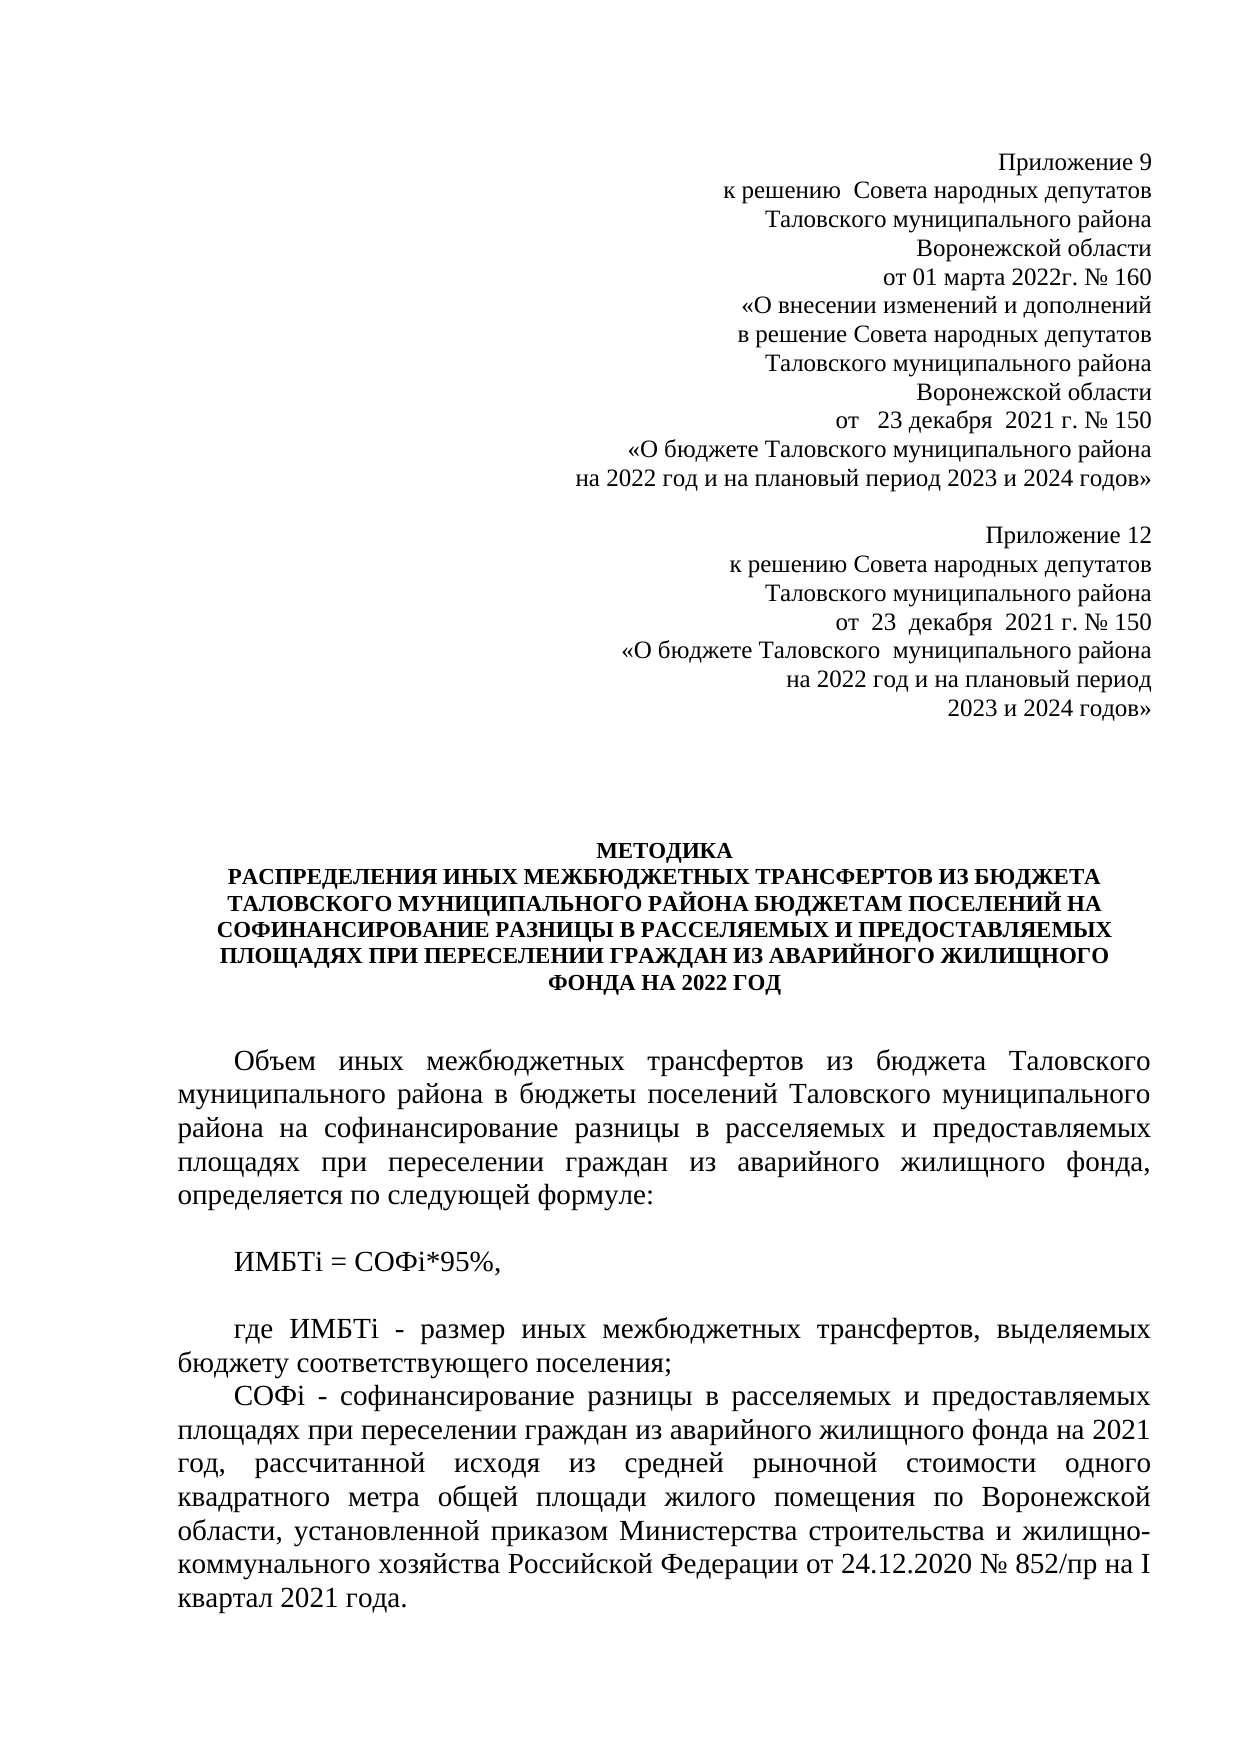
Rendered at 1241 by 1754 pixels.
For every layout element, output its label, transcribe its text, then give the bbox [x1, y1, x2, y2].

text Таловского муниципального района [177, 578, 1152, 607]
text где ИМБТi - размер иных межбюджетных трансфертов, выделяемых бюджету соответствующего поселения; [177, 1311, 1152, 1378]
text «О внесении изменений и дополнений [177, 291, 1152, 319]
text в решение Совета народных депутатов [177, 319, 1152, 348]
text «О бюджете Таловского муниципального района [177, 636, 1152, 664]
text Объем иных межбюджетных трансфертов из бюджета Таловского муниципального района в бюджеты поселений Таловского муниципального района на софинансирование разницы в расселяемых и предоставляемых площадях при переселении граждан из аварийного жилищного фонда, определяется по следующей формуле: [177, 1043, 1152, 1211]
text 2023 и 2024 годов» [177, 693, 1152, 722]
text Приложение 12 [177, 521, 1152, 549]
text к решению Совета народных депутатов [177, 549, 1152, 578]
text от 23 декабря 2021 г. № 150 [177, 607, 1152, 636]
text Воронежской области [177, 233, 1152, 262]
text на 2022 год и на плановый период 2023 и 2024 годов» [177, 463, 1152, 492]
text «О бюджете Таловского муниципального района [177, 434, 1152, 463]
text от 01 марта 2022г. № 160 [177, 262, 1152, 291]
text от 23 декабря 2021 г. № 150 [177, 406, 1152, 434]
text Таловского муниципального района [177, 348, 1152, 377]
text ИМБТi = СОФi*95%, [177, 1244, 1152, 1278]
text Воронежской области [177, 377, 1152, 406]
text Приложение 9 [177, 147, 1152, 176]
text на 2022 год и на плановый период [177, 664, 1152, 693]
text к решению Совета народных депутатов [177, 176, 1152, 204]
table_header МЕТОДИКА РАСПРЕДЕЛЕНИЯ ИНЫХ МЕЖБЮДЖЕТНЫХ ТРАНСФЕРТОВ ИЗ БЮДЖЕТА ТАЛОВСКОГО МУНИЦИПАЛЬНОГО РАЙОНА БЮДЖЕТАМ ПОСЕЛЕНИЙ НА СОФИНАНСИРОВАНИЕ РАЗНИЦЫ В РАССЕЛЯЕМЫХ И ПРЕДОСТАВЛЯЕМЫХ ПЛОЩАДЯХ ПРИ ПЕРЕСЕЛЕНИИ ГРАЖДАН ИЗ АВАРИЙНОГО ЖИЛИЩНОГО ФОНДА НА 2022 ГОД [166, 837, 1163, 1043]
text СОФi - софинансирование разницы в расселяемых и предоставляемых площадях при переселении граждан из аварийного жилищного фонда на 2021 год, рассчитанной исходя из средней рыночной стоимости одного квадратного метра общей площади жилого помещения по Воронежской области, установленной приказом Министерства строительства и жилищно-коммунального хозяйства Российской Федерации от 24.12.2020 № 852/пр на I квартал 2021 года. [177, 1378, 1152, 1613]
text Таловского муниципального района [177, 204, 1152, 233]
